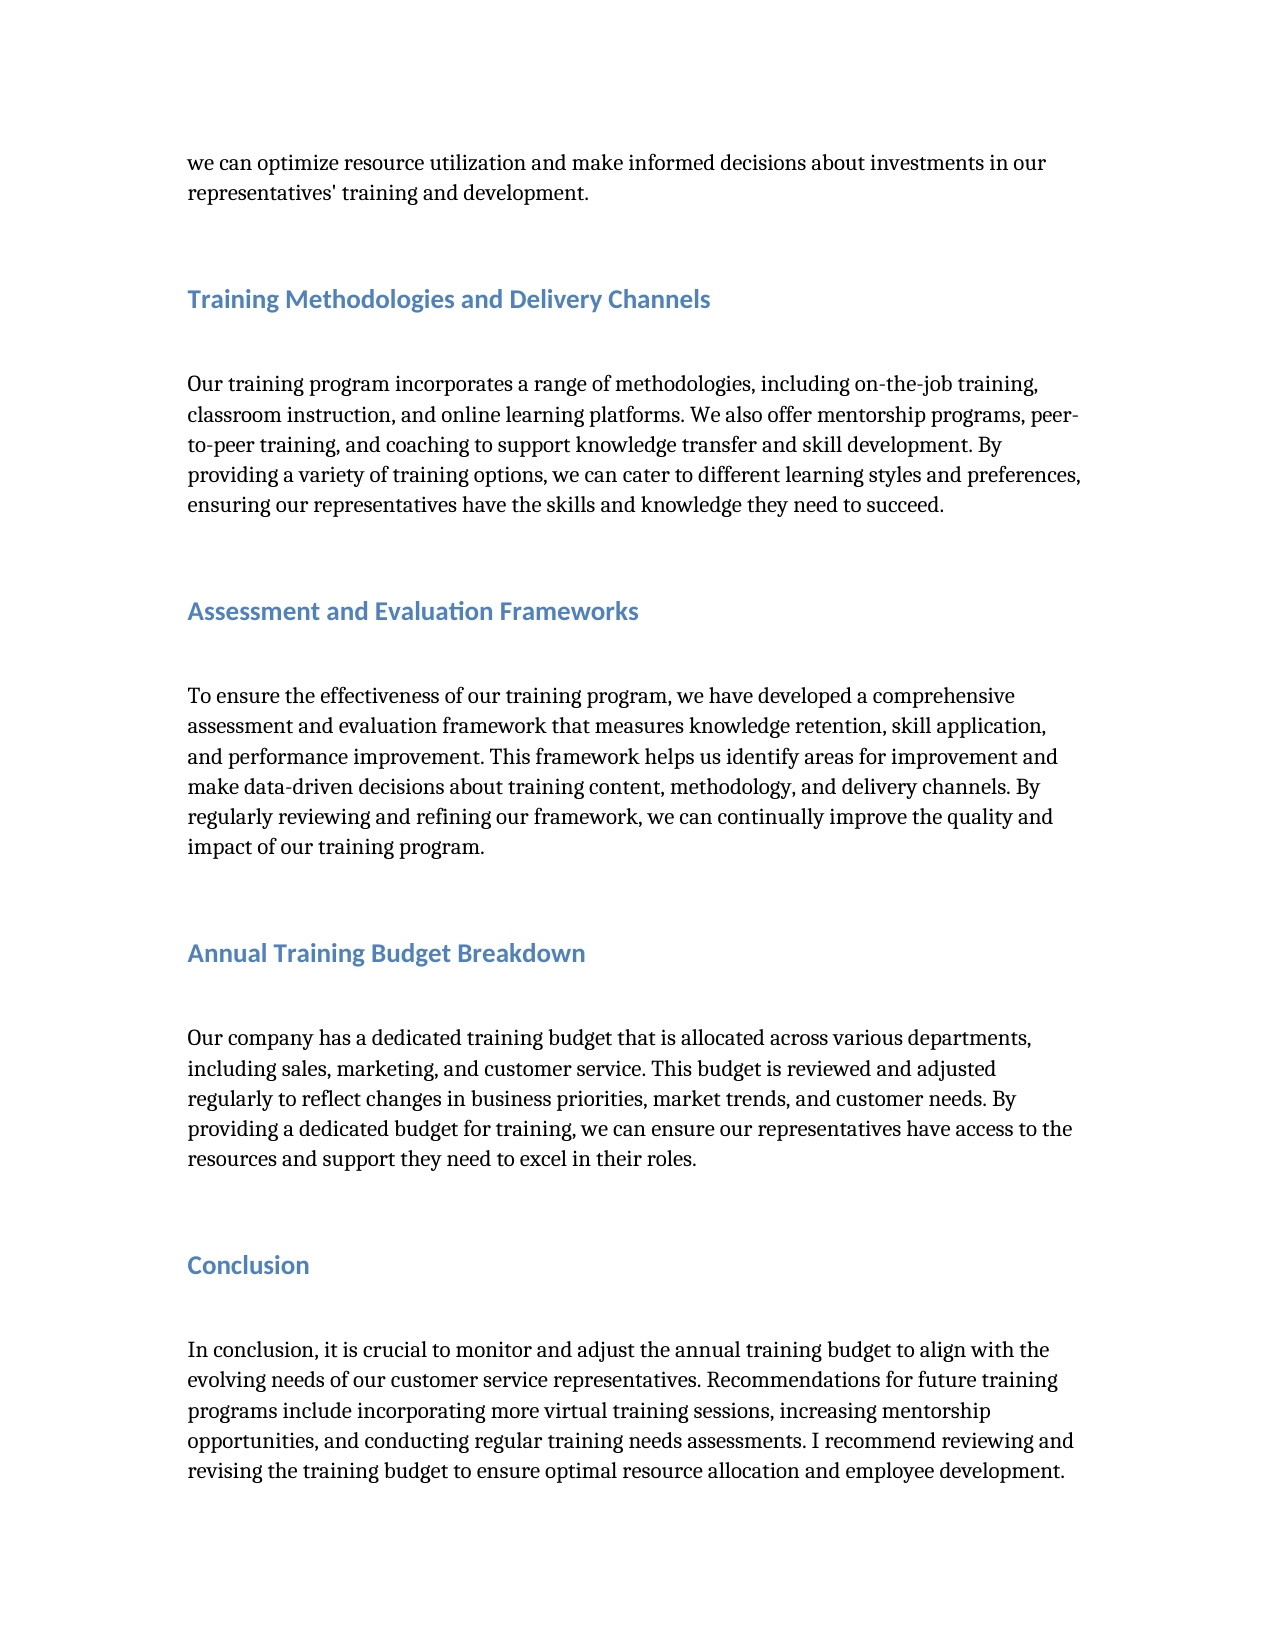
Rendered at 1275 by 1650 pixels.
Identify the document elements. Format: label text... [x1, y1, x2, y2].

subtitle Training Methodologies and Delivery Channels [187, 282, 1087, 315]
text Our training program incorporates a range of methodologies, including on-the-job training, classroom instruction, and online learning platforms. We also offer mentorship programs, peer-to-peer training, and coaching to support knowledge transfer and skill development. By providing a variety of training options, we can cater to different learning styles and preferences, ensuring our representatives have the skills and knowledge they need to succeed. [187, 371, 1087, 518]
text To ensure the effectiveness of our training program, we have developed a comprehensive assessment and evaluation framework that measures knowledge retention, skill application, and performance improvement. This framework helps us identify areas for improvement and make data-driven decisions about training content, methodology, and delivery channels. By regularly reviewing and refining our framework, we can continually improve the quality and impact of our training program. [187, 683, 1087, 861]
subtitle Assessment and Evaluation Frameworks [187, 594, 1087, 627]
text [187, 150, 1087, 207]
text In conclusion, it is crucial to monitor and adjust the annual training budget to align with the evolving needs of our customer service representatives. Recommendations for future training programs include incorporating more virtual training sessions, increasing mentorship opportunities, and conducting regular training needs assessments. I recommend reviewing and revising the training budget to ensure optimal resource allocation and employee development. [187, 1337, 1087, 1484]
subtitle Conclusion [187, 1248, 1087, 1281]
text Our company has a dedicated training budget that is allocated across various departments, including sales, marketing, and customer service. This budget is reviewed and adjusted regularly to reflect changes in business priorities, market trends, and customer needs. By providing a dedicated budget for training, we can ensure our representatives have access to the resources and support they need to excel in their roles. [187, 1025, 1087, 1172]
subtitle Annual Training Budget Breakdown [187, 936, 1087, 969]
